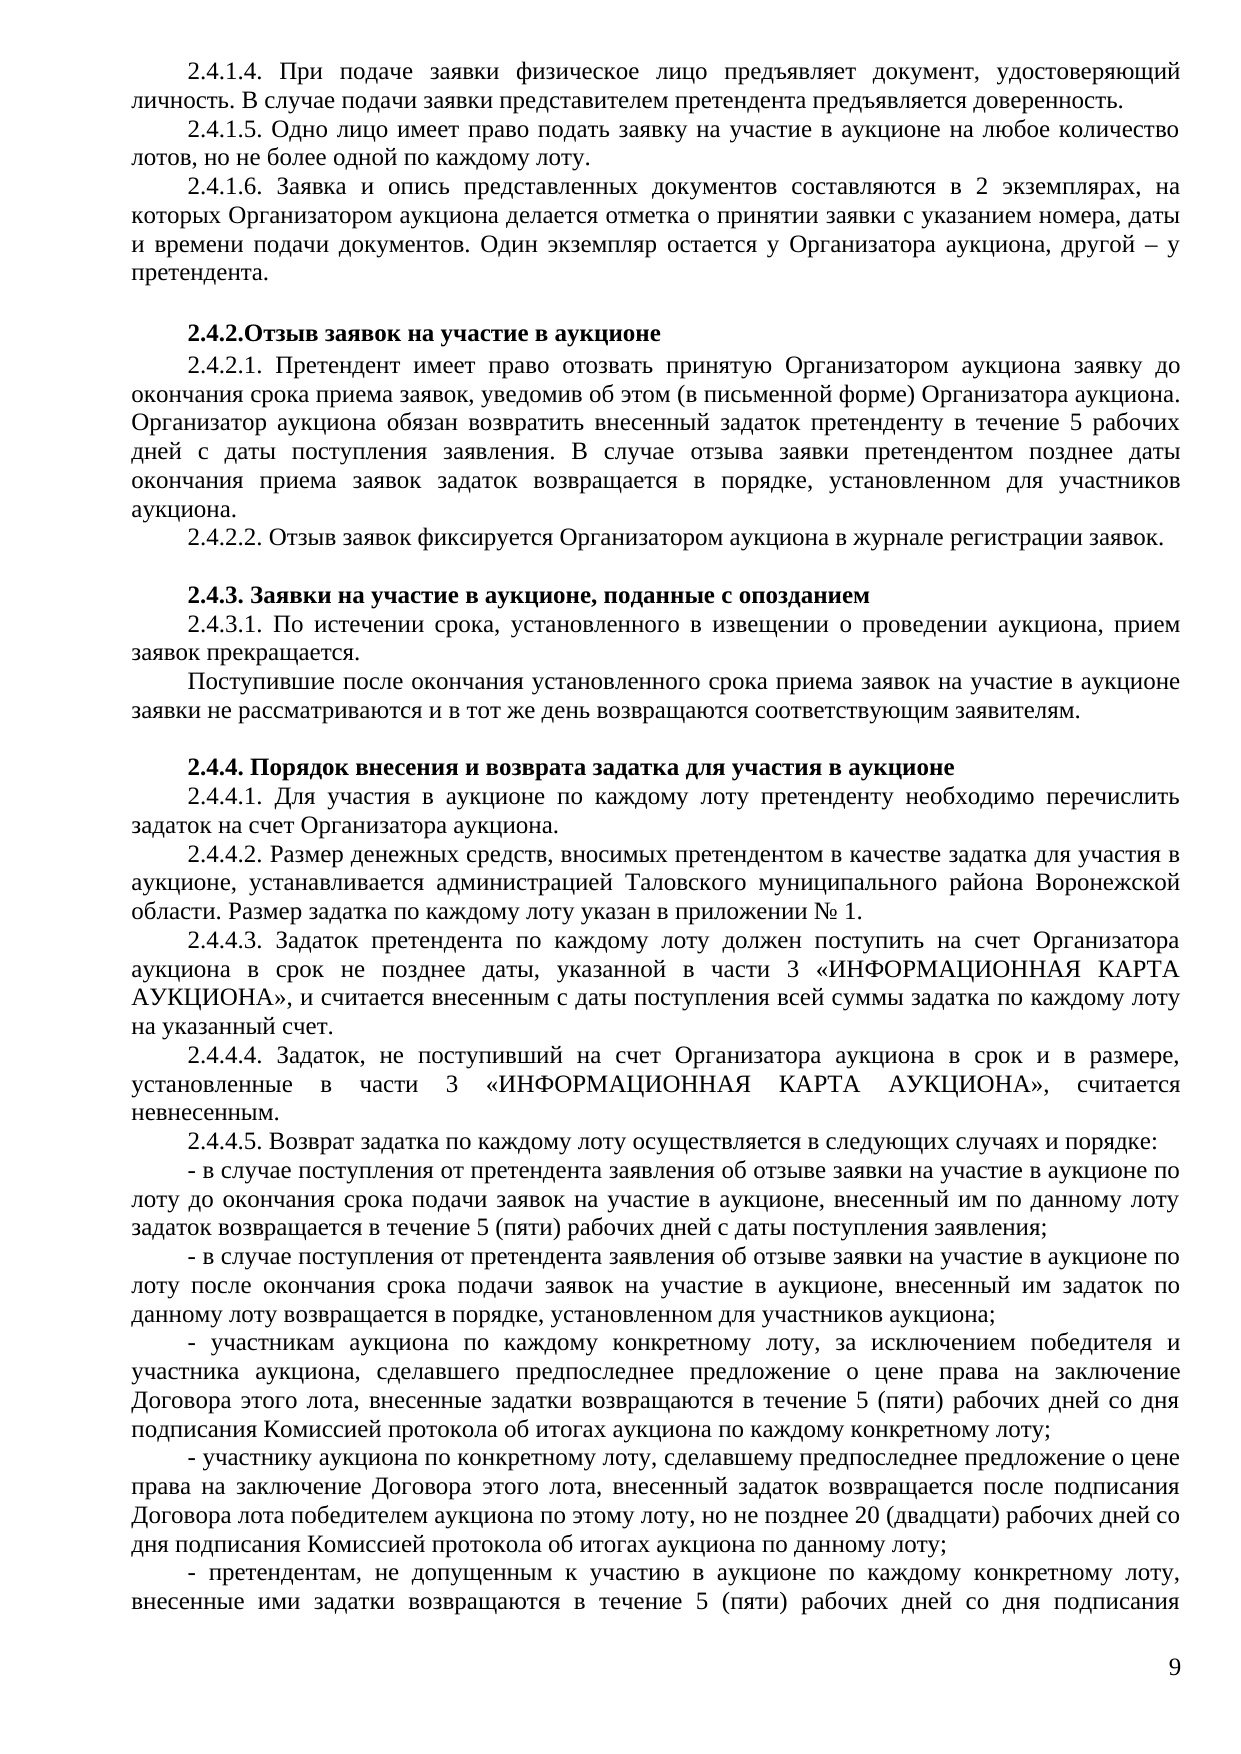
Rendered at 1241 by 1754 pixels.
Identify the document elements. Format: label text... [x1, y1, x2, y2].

text 2.4.1.6. Заявка и опись представленных документов составляются в 2 экземплярах, на которых Организатором аукциона делается отметка о принятии заявки с указанием номера, даты и времени подачи документов. Один экземпляр остается у Организатора аукциона, другой – у претендента. [131, 171, 1181, 286]
text 2.4.4.3. Задаток претендента по каждому лоту должен поступить на счет Организатора аукциона в срок не позднее даты, указанной в части 3 «ИНФОРМАЦИОННАЯ КАРТА АУКЦИОНА», и считается внесенным с даты поступления всей суммы задатка по каждому лоту на указанный счет. [131, 925, 1181, 1040]
text - в случае поступления от претендента заявления об отзыве заявки на участие в аукционе по лоту до окончания срока подачи заявок на участие в аукционе, внесенный им по данному лоту задаток возвращается в течение 5 (пяти) рабочих дней с даты поступления заявления; [131, 1155, 1181, 1241]
text 2.4.2.1. Претендент имеет право отозвать принятую Организатором аукциона заявку до окончания срока приема заявок, уведомив об этом (в письменной форме) Организатора аукциона. Организатор аукциона обязан возвратить внесенный задаток претенденту в течение 5 рабочих дней с даты поступления заявления. В случае отзыва заявки претендентом позднее даты окончания приема заявок задаток возвращается в порядке, установленном для участников аукциона. [131, 350, 1181, 522]
text 2.4.1.5. Одно лицо имеет право подать заявку на участие в аукционе на любое количество лотов, но не более одной по каждому лоту. [131, 114, 1181, 171]
text 2.4.1.4. При подаче заявки физическое лицо предъявляет документ, удостоверяющий личность. В случае подачи заявки представителем претендента предъявляется доверенность. [131, 56, 1181, 114]
text - участникам аукциона по каждому конкретному лоту, за исключением победителя и участника аукциона, сделавшего предпоследнее предложение о цене права на заключение Договора этого лота, внесенные задатки возвращаются в течение 5 (пяти) рабочих дней со дня подписания Комиссией протокола об итогах аукциона по каждому конкретному лоту; [131, 1327, 1181, 1442]
text Поступившие после окончания установленного срока приема заявок на участие в аукционе заявки не рассматриваются и в тот же день возвращаются соответствующим заявителям. [131, 666, 1181, 724]
text - участнику аукциона по конкретному лоту, сделавшему предпоследнее предложение о цене права на заключение Договора этого лота, внесенный задаток возвращается после подписания Договора лота победителем аукциона по этому лоту, но не позднее 20 (двадцати) рабочих дней со дня подписания Комиссией протокола об итогах аукциона по данному лоту; [131, 1442, 1181, 1557]
text 2.4.4.4. Задаток, не поступивший на счет Организатора аукциона в срок и в размере, установленные в части 3 «ИНФОРМАЦИОННАЯ КАРТА АУКЦИОНА», считается невнесенным. [131, 1040, 1181, 1126]
text 2.4.4.1. Для участия в аукционе по каждому лоту претенденту необходимо перечислить задаток на счет Организатора аукциона. [131, 781, 1181, 839]
text 2.4.3.1. По истечении срока, установленного в извещении о проведении аукциона, прием заявок прекращается. [131, 609, 1181, 666]
text 2.4.2.Отзыв заявок на участие в аукционе [131, 318, 1181, 347]
text 2.4.4. Порядок внесения и возврата задатка для участия в аукционе [131, 752, 1181, 781]
text 2.4.4.5. Возврат задатка по каждому лоту осуществляется в следующих случаях и порядке: [131, 1126, 1181, 1155]
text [131, 1557, 1181, 1615]
text - в случае поступления от претендента заявления об отзыве заявки на участие в аукционе по лоту после окончания срока подачи заявок на участие в аукционе, внесенный им задаток по данному лоту возвращается в порядке, установленном для участников аукциона; [131, 1241, 1181, 1327]
text 2.4.2.2. Отзыв заявок фиксируется Организатором аукциона в журнале регистрации заявок. [131, 522, 1181, 551]
text 2.4.3. Заявки на участие в аукционе, поданные с опозданием [131, 580, 1181, 609]
text 2.4.4.2. Размер денежных средств, вносимых претендентом в качестве задатка для участия в аукционе, устанавливается администрацией Таловского муниципального района Воронежской области. Размер задатка по каждому лоту указан в приложении № 1. [131, 839, 1181, 925]
